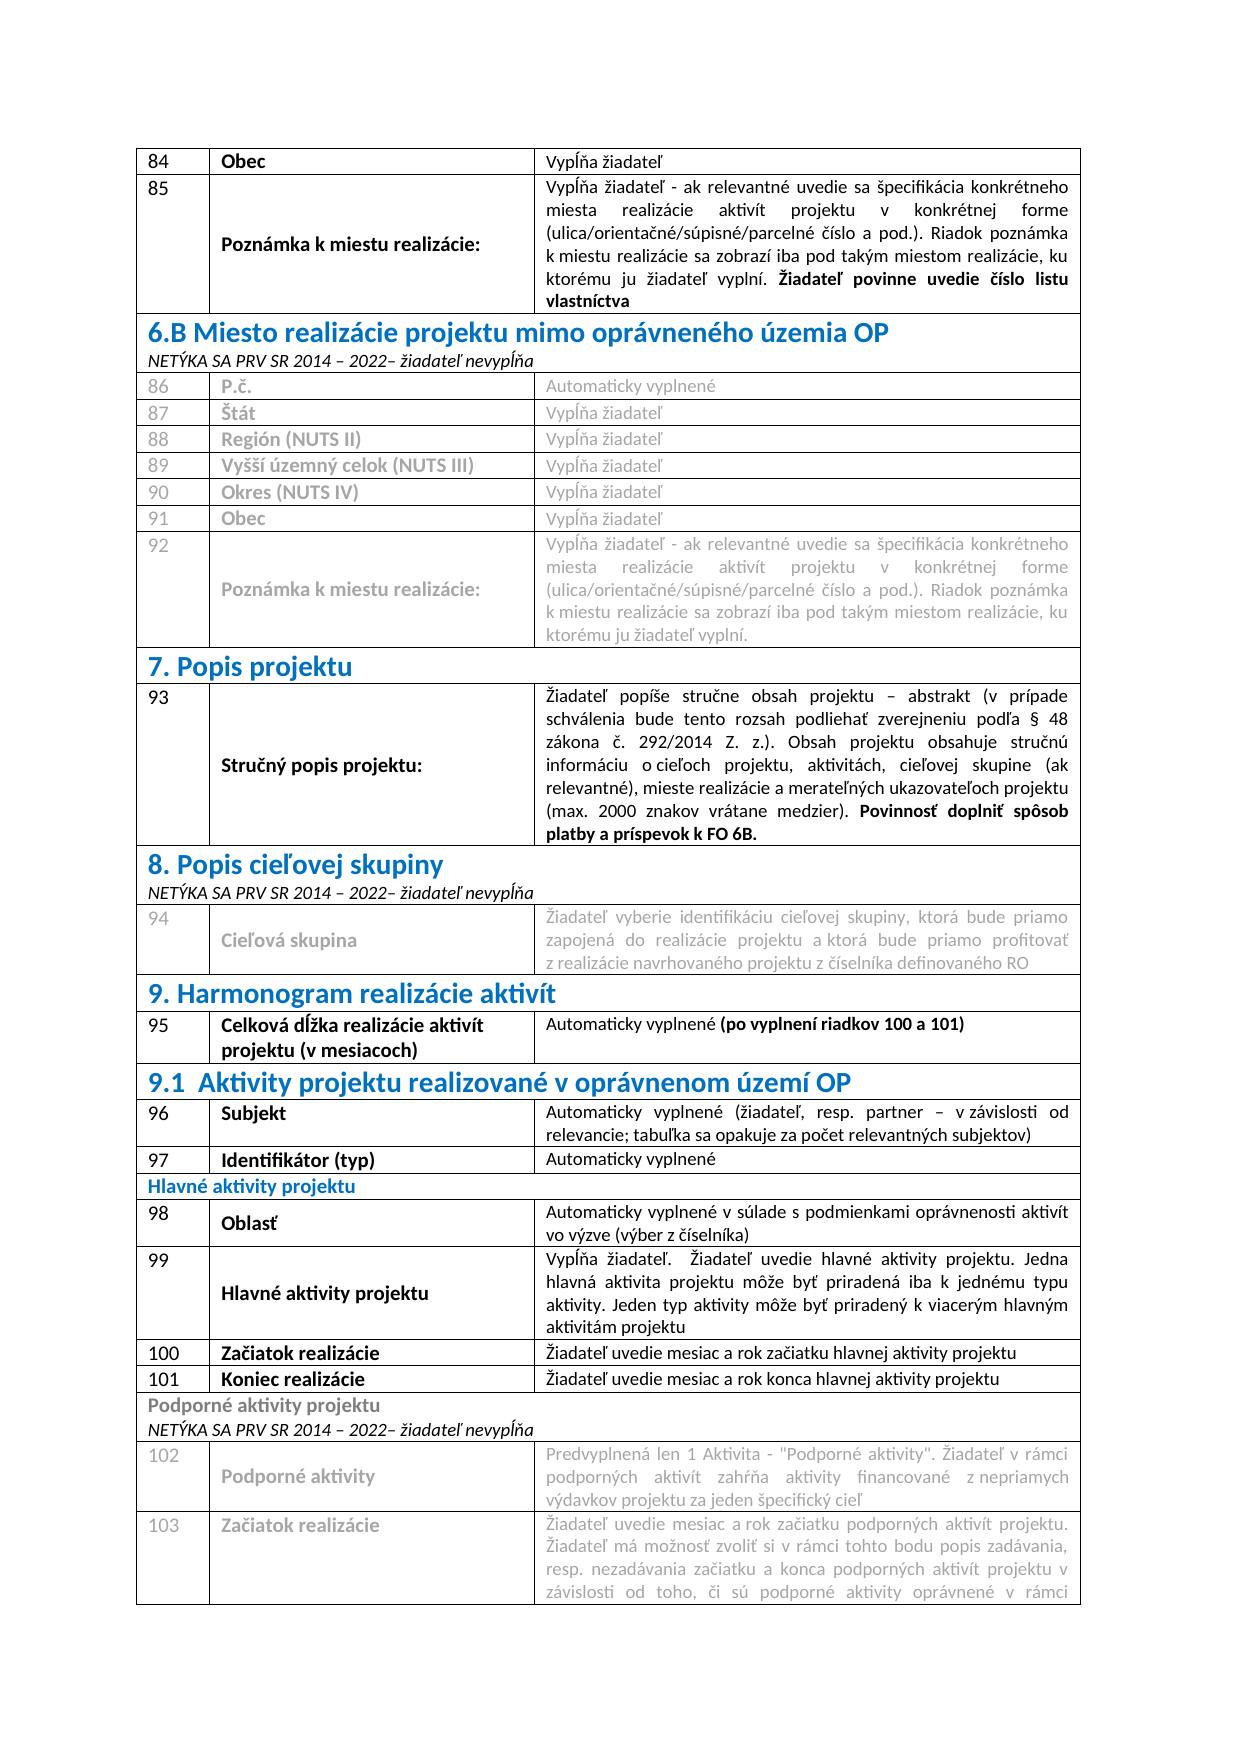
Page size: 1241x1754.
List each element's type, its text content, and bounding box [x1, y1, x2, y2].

table_cell 87 [137, 400, 209, 425]
table_cell Automaticky vyplnené v súlade s podmienkami oprávnenosti aktivít vo výzve (výber z číselníka) [535, 1200, 1080, 1246]
table_cell Poznámka k miestu realizácie: [210, 175, 534, 313]
table_cell Automaticky vyplnené (po vyplnení riadkov 100 a 101) [535, 1012, 1080, 1063]
table_cell 7. Popis projektu [137, 648, 1080, 683]
table_cell 98 [137, 1200, 209, 1246]
table_cell Subjekt [210, 1100, 534, 1146]
table_cell 94 [137, 905, 209, 974]
table_cell 88 [137, 426, 209, 452]
table_cell Hlavné aktivity projektu [137, 1174, 1080, 1199]
table_cell Štát [210, 400, 534, 425]
table_cell Vypĺňa žiadateľ [535, 149, 1080, 174]
table_cell Vypĺňa žiadateľ [535, 400, 1080, 425]
table_cell Vypĺňa žiadateľ [535, 479, 1080, 504]
table_cell Žiadateľ vyberie identifikáciu cieľovej skupiny, ktorá bude priamo zapojená do realizácie projektu a ktorá bude priamo profitovať z realizácie navrhovaného projektu z číselníka definovaného RO [535, 905, 1080, 974]
table_cell 84 [137, 149, 209, 174]
table_cell Vypĺňa žiadateľ - ak relevantné uvedie sa špecifikácia konkrétneho miesta realizácie aktivít projektu v konkrétnej forme (ulica/orientačné/súpisné/parcelné číslo a pod.). Riadok poznámka k miestu realizácie sa zobrazí iba pod takým miestom realizácie, ku ktorému ju žiadateľ vyplní. Žiadateľ povinne uvedie číslo listu vlastníctva [535, 175, 1080, 313]
table_cell Podporné aktivity projektu NETÝKA SA PRV SR 2014 – 2022– žiadateľ nevypĺňa [137, 1393, 1080, 1441]
table_cell 99 [137, 1247, 209, 1339]
table_cell Automaticky vyplnené [535, 1147, 1080, 1173]
table_cell Identifikátor (typ) [210, 1147, 534, 1173]
table_cell Vypĺňa žiadateľ - ak relevantné uvedie sa špecifikácia konkrétneho miesta realizácie aktivít projektu v konkrétnej forme (ulica/orientačné/súpisné/parcelné číslo a pod.). Riadok poznámka k miestu realizácie sa zobrazí iba pod takým miestom realizácie, ku ktorému ju žiadateľ vyplní. [535, 532, 1080, 647]
table_cell 96 [137, 1100, 209, 1146]
table_cell Hlavné aktivity projektu [210, 1247, 534, 1339]
table_cell Žiadateľ uvedie mesiac a rok začiatku hlavnej aktivity projektu [535, 1340, 1080, 1365]
table_cell 85 [137, 175, 209, 313]
table_cell Celková dĺžka realizácie aktivít projektu (v mesiacoch) [210, 1012, 534, 1063]
table_cell Podporné aktivity [210, 1442, 534, 1511]
table_cell Žiadateľ uvedie mesiac a rok konca hlavnej aktivity projektu [535, 1366, 1080, 1392]
table_cell 9. Harmonogram realizácie aktivít [137, 975, 1080, 1011]
table_cell 86 [137, 373, 209, 399]
table_cell 101 [137, 1366, 209, 1392]
table_cell Automaticky vyplnené (žiadateľ, resp. partner – v závislosti od relevancie; tabuľka sa opakuje za počet relevantných subjektov) [535, 1100, 1080, 1146]
table_cell Okres (NUTS IV) [210, 479, 534, 504]
table_cell 6.B Miesto realizácie projektu mimo oprávneného územia OP NETÝKA SA PRV SR 2014 – 2022– žiadateľ nevypĺňa [137, 314, 1080, 372]
table_cell 92 [137, 532, 209, 647]
table_cell Stručný popis projektu: [210, 684, 534, 845]
table_cell Začiatok realizácie [210, 1512, 534, 1603]
table_cell Vypĺňa žiadateľ [535, 453, 1080, 478]
table_cell Vypĺňa žiadateľ [535, 426, 1080, 452]
table_cell Vypĺňa žiadateľ [535, 506, 1080, 531]
table_cell Koniec realizácie [210, 1366, 534, 1392]
table_cell Región (NUTS II) [210, 426, 534, 452]
table_cell 9.1 Aktivity projektu realizované v oprávnenom území OP [137, 1064, 1080, 1099]
table_cell Žiadateľ popíše stručne obsah projektu – abstrakt (v prípade schválenia bude tento rozsah podliehať zverejneniu podľa § 48 zákona č. 292/2014 Z. z.). Obsah projektu obsahuje stručnú informáciu o cieľoch projektu, aktivitách, cieľovej skupine (ak relevantné), mieste realizácie a merateľných ukazovateľoch projektu (max. 2000 znakov vrátane medzier). Povinnosť doplniť spôsob platby a príspevok k FO 6B. [535, 684, 1080, 845]
table_cell Cieľová skupina [210, 905, 534, 974]
table_cell Začiatok realizácie [210, 1340, 534, 1365]
table_cell 91 [137, 506, 209, 531]
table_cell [535, 1512, 1080, 1603]
table_cell Poznámka k miestu realizácie: [210, 532, 534, 647]
table_cell 89 [137, 453, 209, 478]
table_cell Automaticky vyplnené [535, 373, 1080, 399]
table_cell 93 [137, 684, 209, 845]
table_cell 103 [137, 1512, 209, 1603]
table_cell Oblasť [210, 1200, 534, 1246]
table_cell P.č. [210, 373, 534, 399]
table_cell 8. Popis cieľovej skupiny NETÝKA SA PRV SR 2014 – 2022– žiadateľ nevypĺňa [137, 846, 1080, 904]
table_cell Vyšší územný celok (NUTS III) [210, 453, 534, 478]
table_cell 102 [137, 1442, 209, 1511]
table_cell Obec [210, 149, 534, 174]
table_cell 95 [137, 1012, 209, 1063]
table_cell 90 [137, 479, 209, 504]
table_cell Obec [210, 506, 534, 531]
table_cell Predvyplnená len 1 Aktivita - "Podporné aktivity". Žiadateľ v rámci podporných aktivít zahŕňa aktivity financované z nepriamych výdavkov projektu za jeden špecifický cieľ [535, 1442, 1080, 1511]
table_cell 97 [137, 1147, 209, 1173]
table_cell 100 [137, 1340, 209, 1365]
